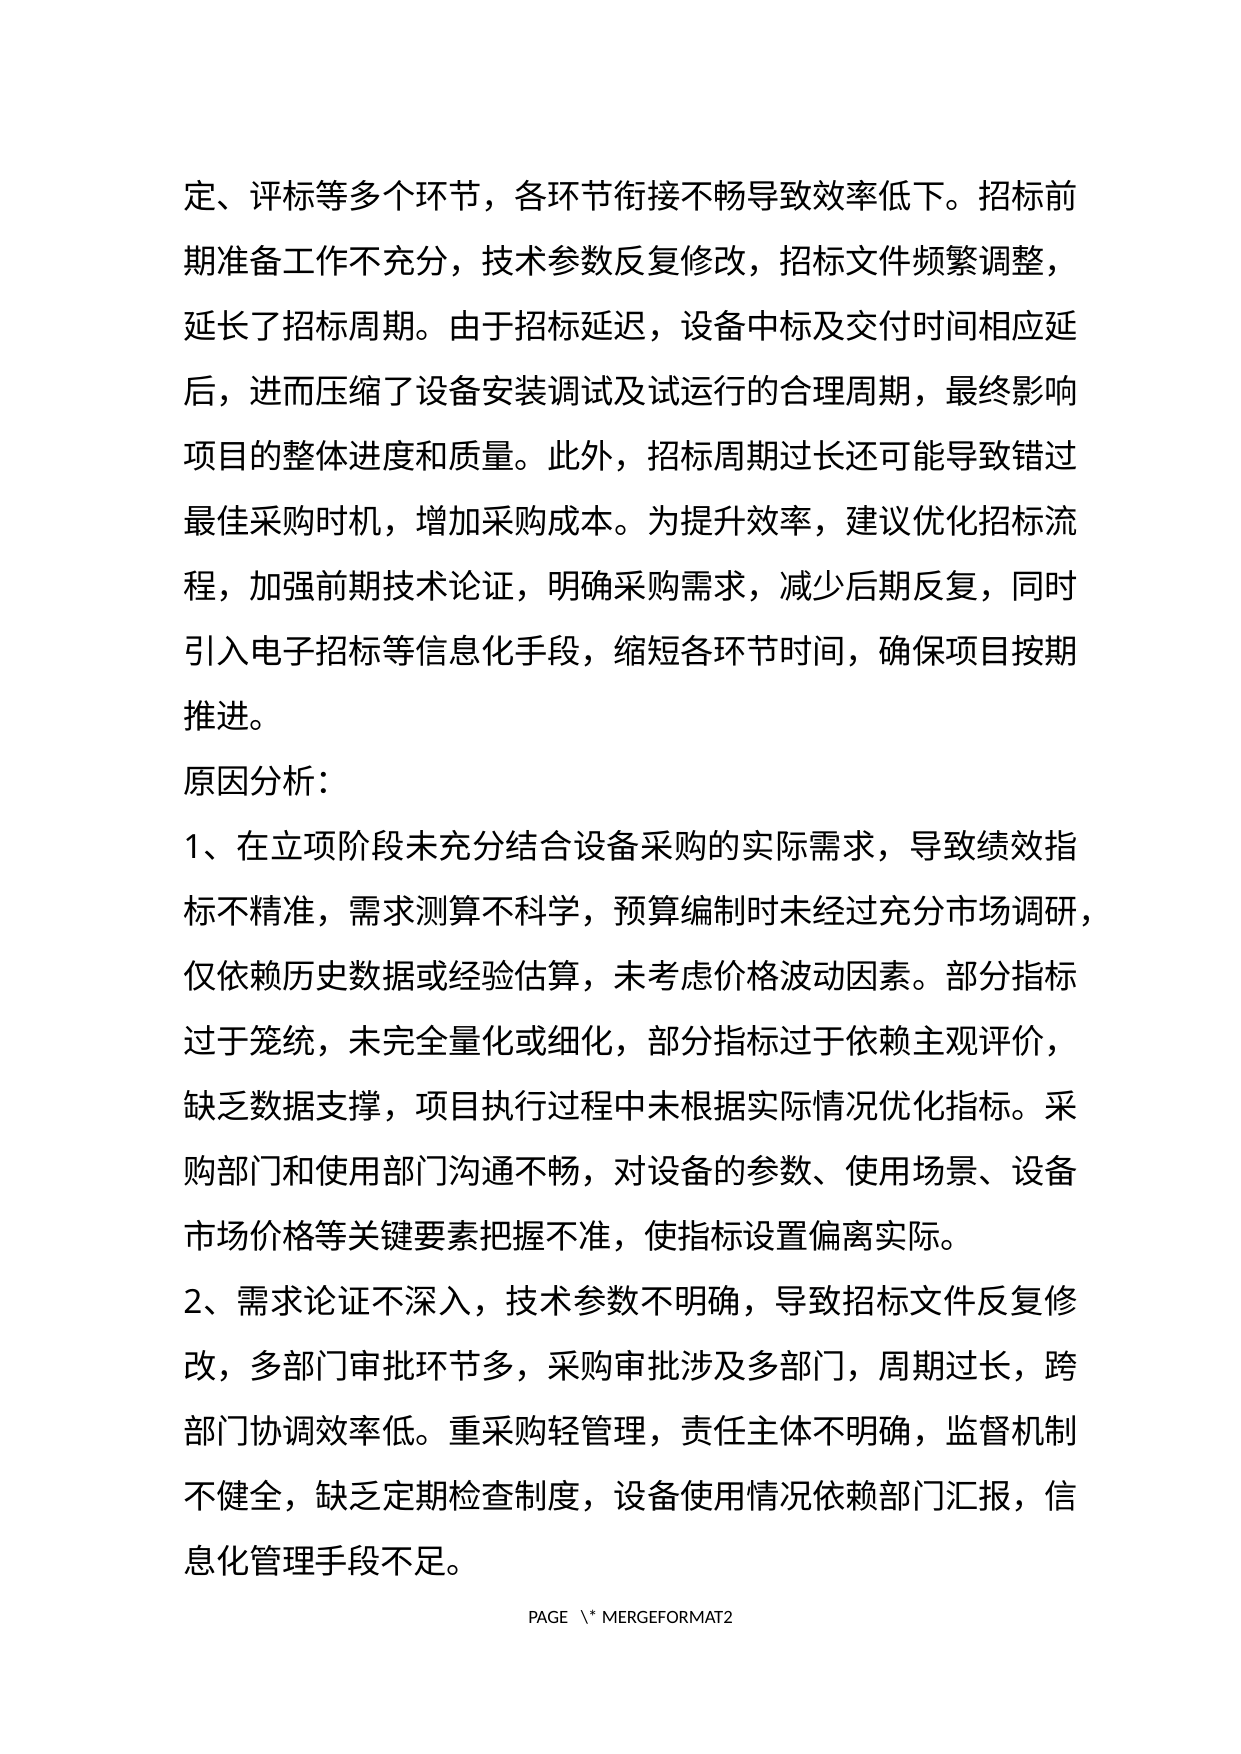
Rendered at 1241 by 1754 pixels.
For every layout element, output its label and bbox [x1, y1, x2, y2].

text [183, 162, 1078, 1592]
